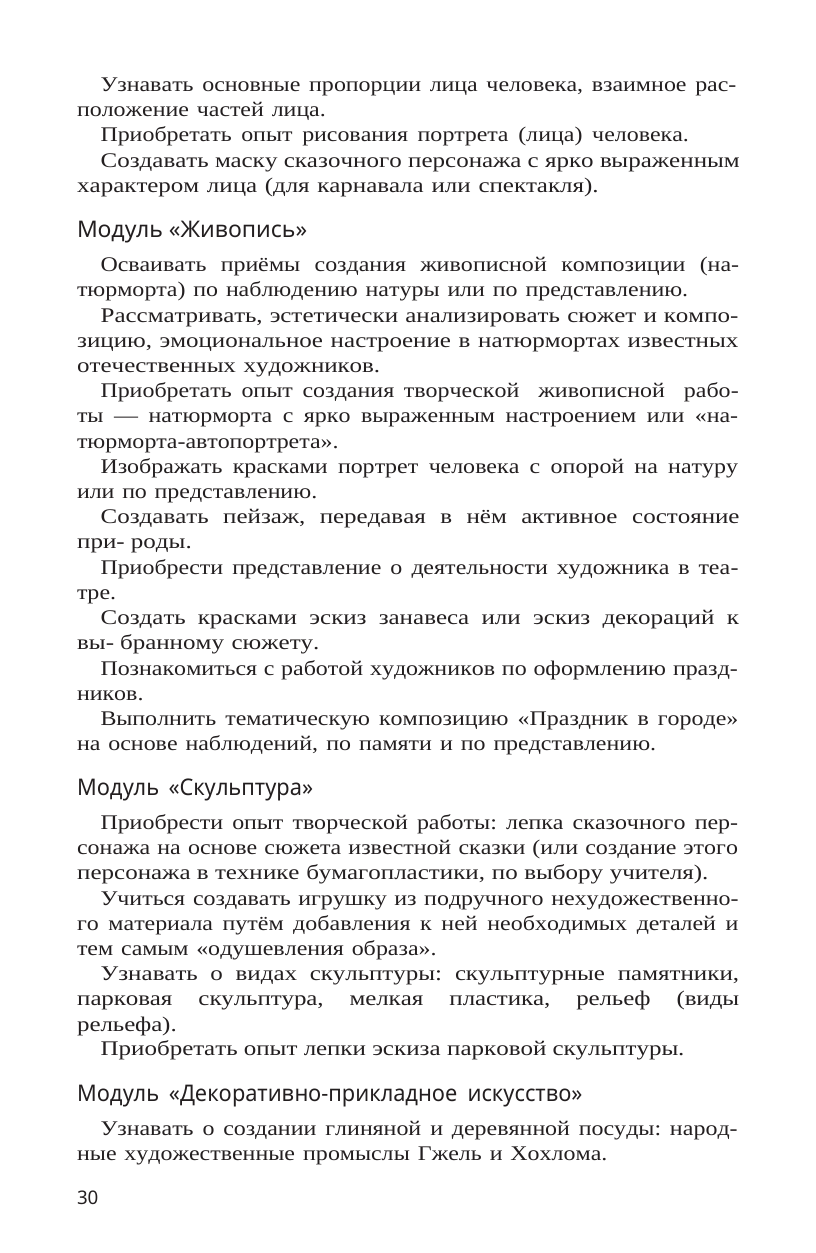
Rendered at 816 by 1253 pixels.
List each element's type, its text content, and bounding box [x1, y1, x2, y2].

text Создавать маску сказочного персонажа с ярко выраженным характером лица (для карнавала или спектакля). [77, 148, 751, 197]
text Узнавать о видах скульптуры: скульптурные памятники, парковая скульптура, мелкая пластика, рельеф (виды рельефа). [77, 961, 739, 1036]
text Создать красками эскиз занавеса или эскиз декораций к вы- бранному сюжету. [77, 605, 739, 654]
text Создавать пейзаж, передавая в нём активное состояние при- роды. [77, 504, 739, 553]
text Изображать красками портрет человека с опорой на натуру или по представлению. [77, 454, 739, 503]
text Осваивать приёмы создания живописной композиции (на- тюрморта) по наблюдению натуры или по представлению. [77, 252, 739, 301]
text Учиться создавать игрушку из подручного нехудожественно- го материала путём добавления к ней необходимых деталей и тем самым «одушевления образа». [77, 885, 739, 960]
text Узнавать о создании глиняной и деревянной посуды: народ- ные художественные промыслы Гжель и Хохлома. [77, 1116, 739, 1165]
text Приобретать опыт лепки эскиза парковой скульптуры. [100, 1037, 751, 1061]
text Выполнить тематическую композицию «Праздник в городе» на основе наблюдений, по памяти и по представлению. [77, 706, 739, 755]
text Узнавать основные пропорции лица человека, взаимное рас- положение частей лица. [77, 72, 751, 121]
text 30 [77, 1184, 751, 1210]
text Приобрести опыт творческой работы: лепка сказочного пер- сонажа на основе сюжета известной сказки (или создание этого персонажа в технике бумагопластики, по выбору учителя). [77, 810, 739, 884]
text Познакомиться с работой художников по оформлению празд- ников. [77, 655, 739, 705]
subtitle Модуль «Декоративно-прикладное искусство» [77, 1077, 751, 1108]
subtitle Модуль «Живопись» [77, 213, 751, 244]
text Приобретать опыт рисования портрета (лица) человека. [100, 122, 751, 146]
text Приобретать опыт создания творческой живописной рабо- ты — натюрморта с ярко выраженным настроением или «на- тюрморта-автопортрета». [77, 378, 739, 453]
subtitle Модуль «Скульптура» [77, 771, 751, 802]
text Приобрести представление о деятельности художника в теа- тре. [77, 554, 739, 604]
text Рассматривать, эстетически анализировать сюжет и компо- зицию, эмоциональное настроение в натюрмортах известных отечественных художников. [77, 302, 739, 377]
